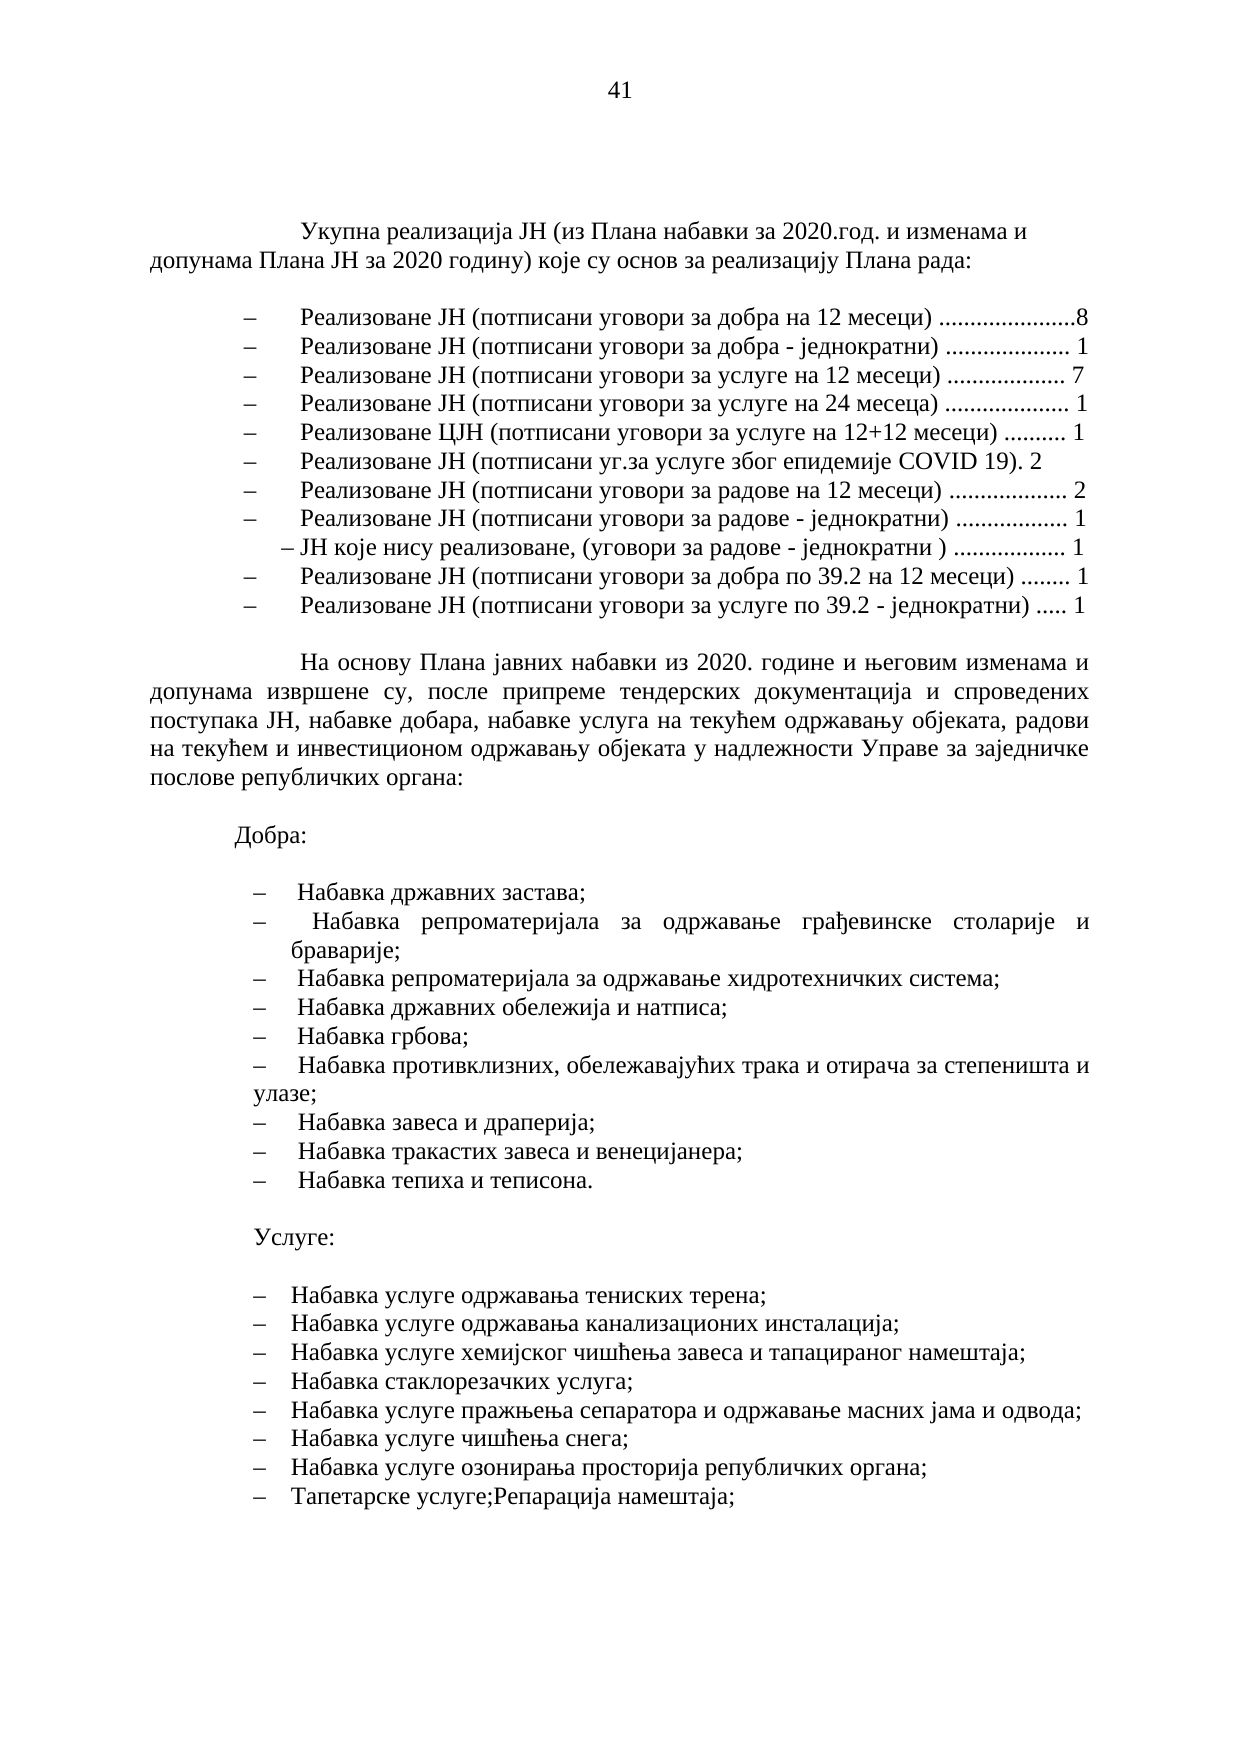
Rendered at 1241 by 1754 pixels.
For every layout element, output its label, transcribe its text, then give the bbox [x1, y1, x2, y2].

list Набавка противклизних, обележавајућих трака и отирача за степеништа и улазе; [253, 1050, 1090, 1107]
list Набавка тепиха и теписона. [253, 1165, 1090, 1193]
list Реализоване ЈН (потписани уговори за радове - једнократни) .................. 1 [159, 503, 1090, 532]
list ЈН које нису реализоване, (уговори за радове - једнократни ) .................. 1 [150, 532, 1090, 561]
list Реализоване ЦЈН (потписани уговори за услуге на 12+12 месеци) .......... 1 [159, 417, 1090, 446]
list Набавка услуге чишћења снега; [244, 1423, 1090, 1452]
list Набавка стаклорезачких услуга; [244, 1366, 1090, 1395]
list Набавка услуге одржавања канализационих инсталација; [244, 1308, 1090, 1337]
list Тапетарске услуге;Репарација намештаја; [244, 1481, 1090, 1510]
list Реализоване ЈН (потписани уговори за радове на 12 месеци) ................... 2 [159, 475, 1090, 503]
list Набавка државних обележија и натписа; [253, 992, 1090, 1021]
list Набавка репроматеријала за одржавање грађевинске столарије и браварије; [253, 906, 1090, 963]
list Реализоване ЈН (потписани уг.за услуге због епидемије COVID 19). 2 [159, 446, 1090, 475]
list Реализоване ЈН (потписани уговори за услуге на 12 месеци) ................... 7 [159, 360, 1090, 388]
list Реализоване ЈН (потписани уговори за добра - једнократни) .................... 1 [159, 331, 1090, 360]
list Реализоване ЈН (потписани уговори за услуге на 24 месеца) .................... 1 [159, 388, 1090, 417]
list Набавка услуге хемијског чишћења завеса и тапацираног намештаја; [244, 1337, 1090, 1366]
text На основу Плана јавних набавки из 2020. године и његовим изменама и допунама извршене су, после припреме тендерских документација и спроведених поступака ЈН, набавке добара, набавке услуга на текућем одржавању објеката, радови на текућем и инвестиционом одржавању објеката у надлежности Управе за заједничке послове републичких органа: [150, 647, 1090, 791]
list Реализоване ЈН (потписани уговори за услуге по 39.2 - једнократни) ..... 1 [159, 590, 1090, 618]
list Набавка грбова; [253, 1021, 1090, 1050]
list Набавка репроматеријала за одржавање хидротехничких система; [253, 963, 1090, 992]
list Реализоване ЈН (потписани уговори за добра на 12 месеци) ......................8 [159, 302, 1090, 331]
text Укупна реализација ЈН (из Плана набавки за 2020.год. и изменама и допунама Плана ЈН за 2020 годину) које су основ за реализацију Плана рада: [150, 216, 1090, 273]
list Набавка услуге пражњења сепаратора и одржавање масних јама и одвода; [244, 1395, 1090, 1423]
list Набавка тракастих завеса и венецијанера; [253, 1136, 1090, 1165]
list Набавка услуге одржавања тениских терена; [244, 1280, 1090, 1308]
text Услуге: [253, 1222, 1090, 1251]
text Добра: [150, 820, 1090, 848]
list Реализоване ЈН (потписани уговори за добра по 39.2 на 12 месеци) ........ 1 [159, 561, 1090, 590]
list Набавка државних застава; [253, 877, 1090, 906]
list Набавка завеса и драперија; [253, 1107, 1090, 1136]
list Набавка услуге озонирања просторија републичких органа; [244, 1452, 1090, 1481]
